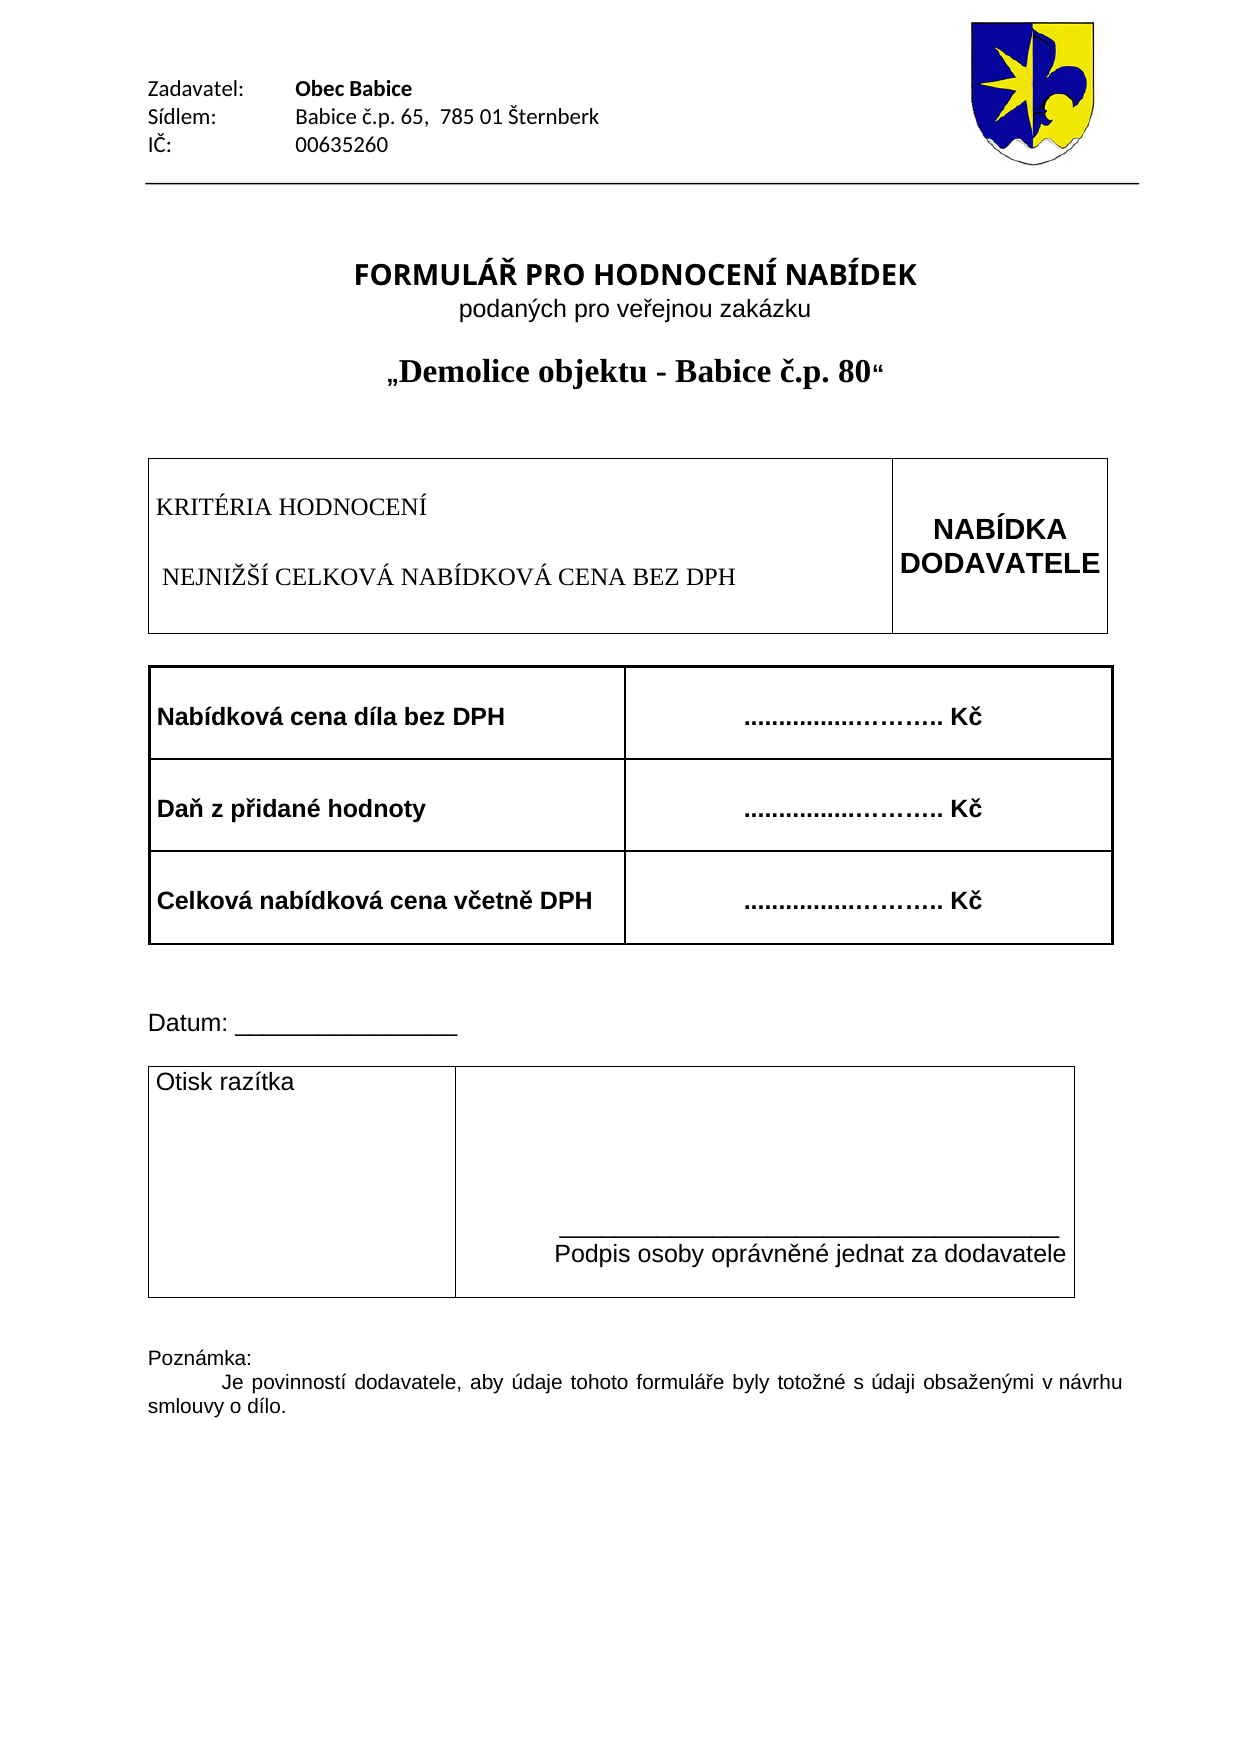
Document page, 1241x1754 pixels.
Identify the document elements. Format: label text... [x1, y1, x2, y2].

table_header ................……….. Kč [626, 668, 1111, 758]
picture [971, 22, 1095, 166]
table_cell Daň z přidané hodnoty [151, 760, 624, 850]
table_cell ................……….. Kč [626, 852, 1111, 943]
text podaných pro veřejnou zakázku [148, 294, 1122, 323]
text Poznámka: [148, 1346, 1122, 1369]
text Datum: ________________ [148, 1008, 1122, 1037]
text Je povinností dodavatele, aby údaje tohoto formuláře byly totožné s údaji obsaženými v návrhu smlouvy o dílo. [148, 1369, 1122, 1417]
table_cell ................……….. Kč [626, 760, 1111, 850]
table_header Nabídková cena díla bez DPH [151, 668, 624, 758]
text „Demolice objektu - Babice č.p. 80“ [148, 351, 1122, 390]
table_header ____________________________________ Podpis osoby oprávněné jednat za dodavatele [456, 1067, 1074, 1297]
table_cell Celková nabídková cena včetně DPH [151, 852, 624, 943]
table_header NABÍDKA DODAVATELE [893, 459, 1107, 632]
table_header kritéria hodnocení Nejnižší Celková nabídková cena bez DPH [149, 459, 892, 632]
text FORMULÁŘ PRO HODNOCENÍ NABÍDEK [148, 254, 1122, 294]
table_header Otisk razítka [149, 1067, 455, 1297]
